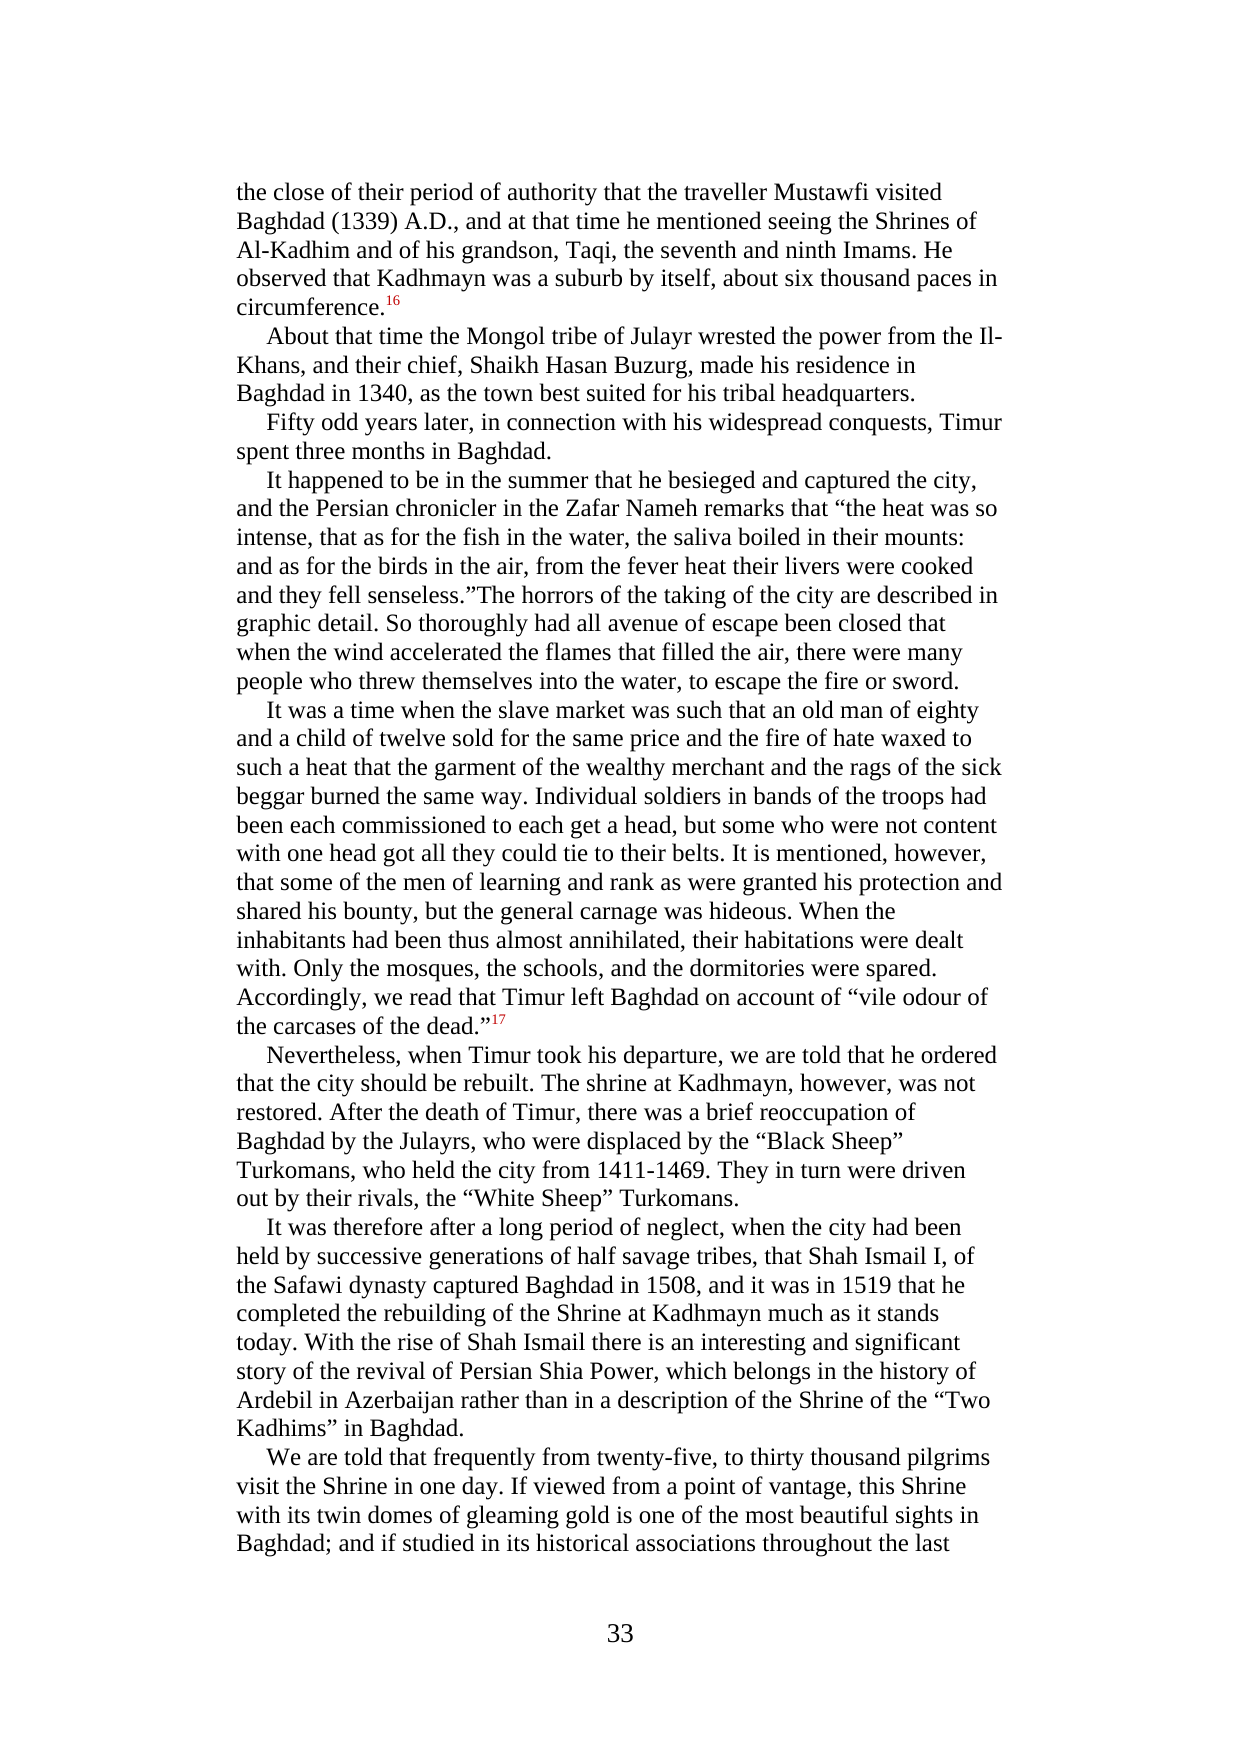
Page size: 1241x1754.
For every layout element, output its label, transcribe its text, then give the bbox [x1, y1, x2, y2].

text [236, 1442, 1004, 1557]
text Fifty odd years later, in connection with his widespread conquests, Timur spent three months in Baghdad. [236, 407, 1004, 465]
text About that time the Mongol tribe of Julayr wrested the power from the Il-Khans, and their chief, Shaikh Hasan Buzurg, made his residence in Baghdad in 1340, as the town best suited for his tribal headquarters. [236, 321, 1004, 407]
text It was therefore after a long period of neglect, when the city had been held by successive generations of half savage tribes, that Shah Ismail I, of the Safawi dynasty captured Baghdad in 1508, and it was in 1519 that he completed the rebuilding of the Shrine at Kadhmayn much as it stands today. With the rise of Shah Ismail there is an interesting and significant story of the revival of Persian Shia Power, which belongs in the history of Ardebil in Azerbaijan rather than in a description of the Shrine of the “Two Kadhims” in Baghdad. [236, 1212, 1004, 1442]
text Al-Kadhim and of his grandson, Taqi, the seventh and ninth Imams. He observed that Kadhmayn was a suburb by itself, about six thousand paces in circumference.16 [236, 235, 1004, 321]
text Nevertheless, when Timur took his departure, we are told that he ordered that the city should be rebuilt. The shrine at Kadhmayn, however, was not restored. After the death of Timur, there was a brief reoccupation of Baghdad by the Julayrs, who were displaced by the “Black Sheep” Turkomans, who held the city from 1411-1469. They in turn were driven out by their rivals, the “White Sheep” Turkomans. [236, 1040, 1004, 1212]
text It happened to be in the summer that he besieged and captured the city, and the Persian chronicler in the Zafar Nameh remarks that “the heat was so intense, that as for the fish in the water, the saliva boiled in their mounts: and as for the birds in the air, from the fever heat their livers were cooked and they fell senseless.”The horrors of the taking of the city are described in graphic detail. So thoroughly had all avenue of escape been closed that when the wind accelerated the flames that filled the air, there were many people who threw themselves into the water, to escape the fire or sword. [236, 465, 1004, 695]
text It was a time when the slave market was such that an old man of eighty and a child of twelve sold for the same price and the fire of hate waxed to such a heat that the garment of the wealthy merchant and the rags of the sick beggar burned the same way. Individual soldiers in bands of the troops had been each commissioned to each get a head, but some who were not content with one head got all they could tie to their belts. It is mentioned, however, that some of the men of learning and rank as were granted his protection and shared his bounty, but the general carnage was hideous. When the inhabitants had been thus almost annihilated, their habitations were dealt with. Only the mosques, the schools, and the dormitories were spared. Accordingly, we read that Timur left Baghdad on account of “vile odour of the carcases of the dead.”17 [236, 695, 1004, 1040]
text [236, 177, 1004, 235]
